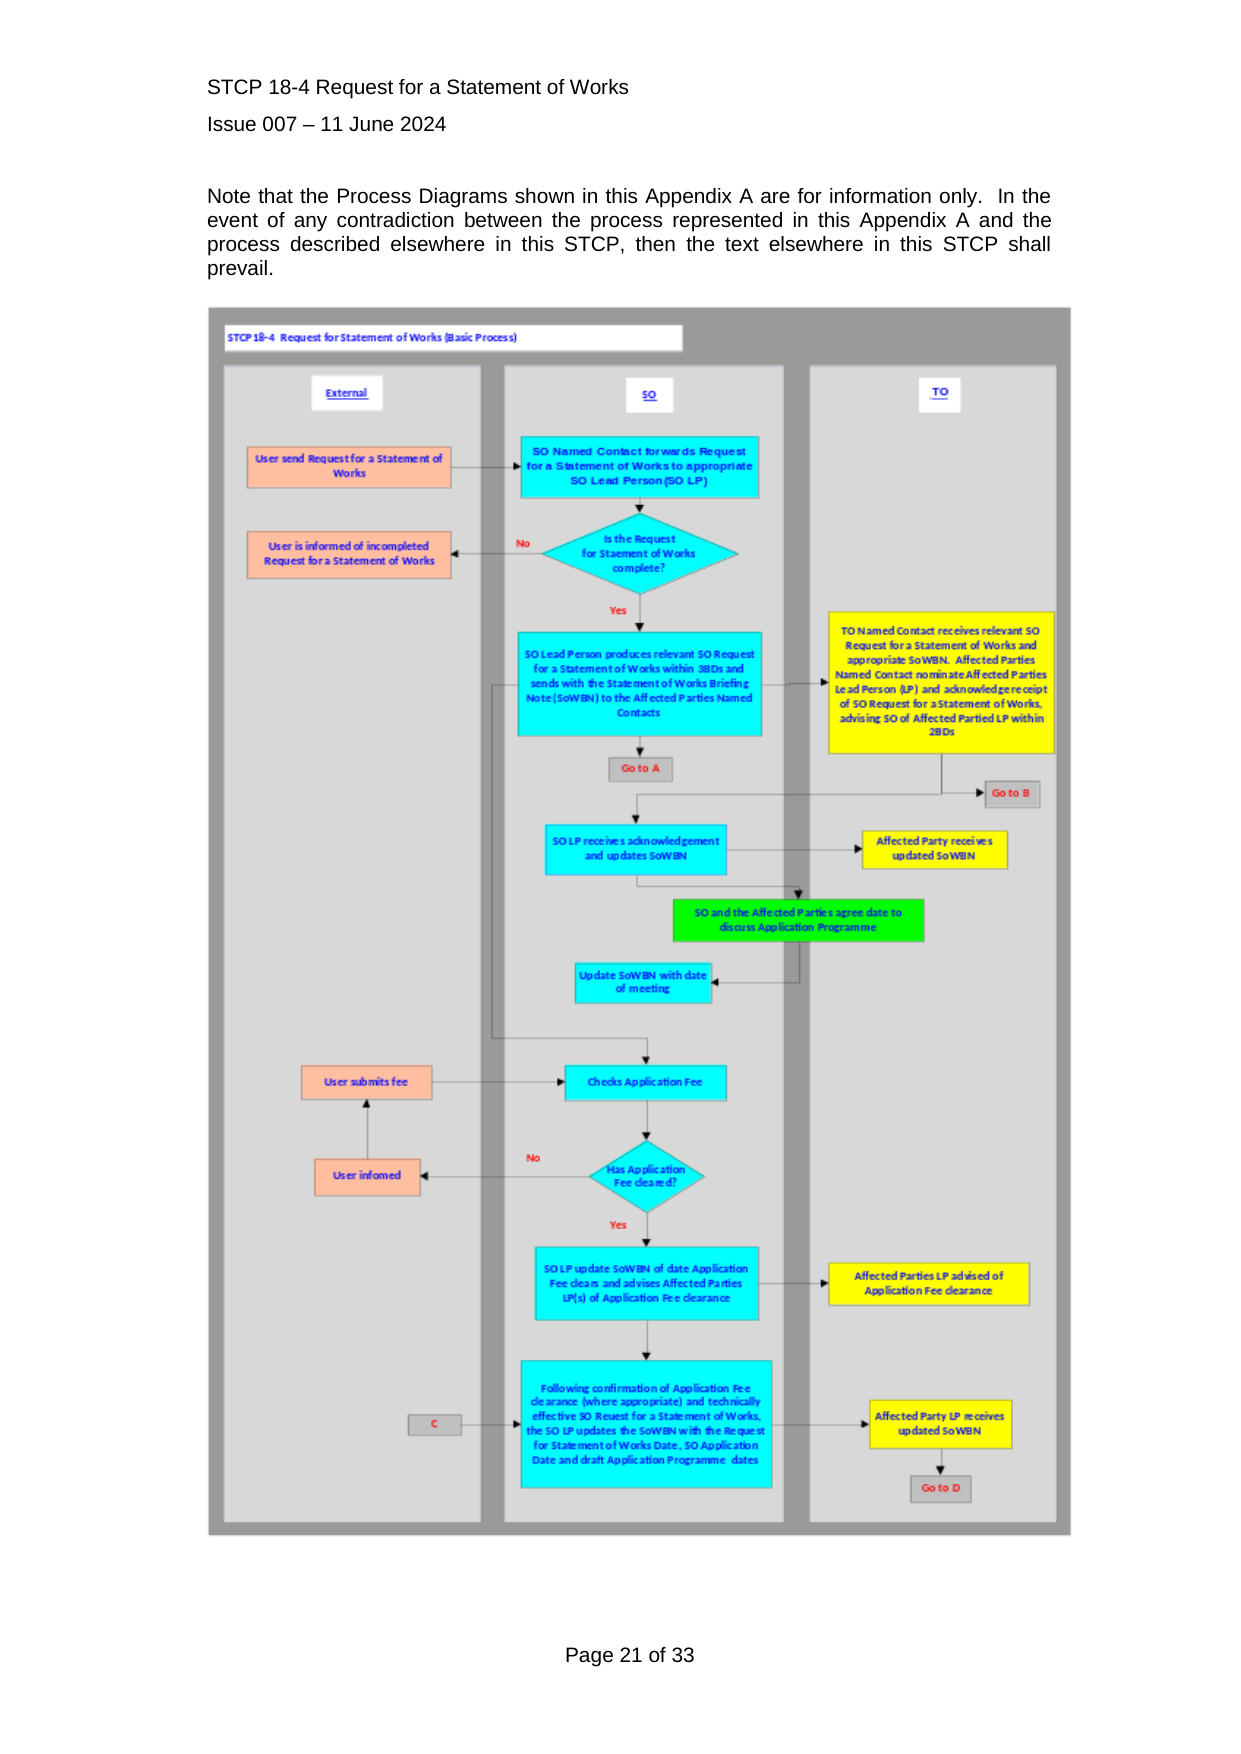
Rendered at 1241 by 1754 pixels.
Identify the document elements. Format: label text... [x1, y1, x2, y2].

subtitle Note that the Process Diagrams shown in this Appendix A are for information only. In the event of any contradiction between the process represented in this Appendix A and the process described elsewhere in this STCP, then the text elsewhere in this STCP shall prevail. [207, 184, 1053, 280]
